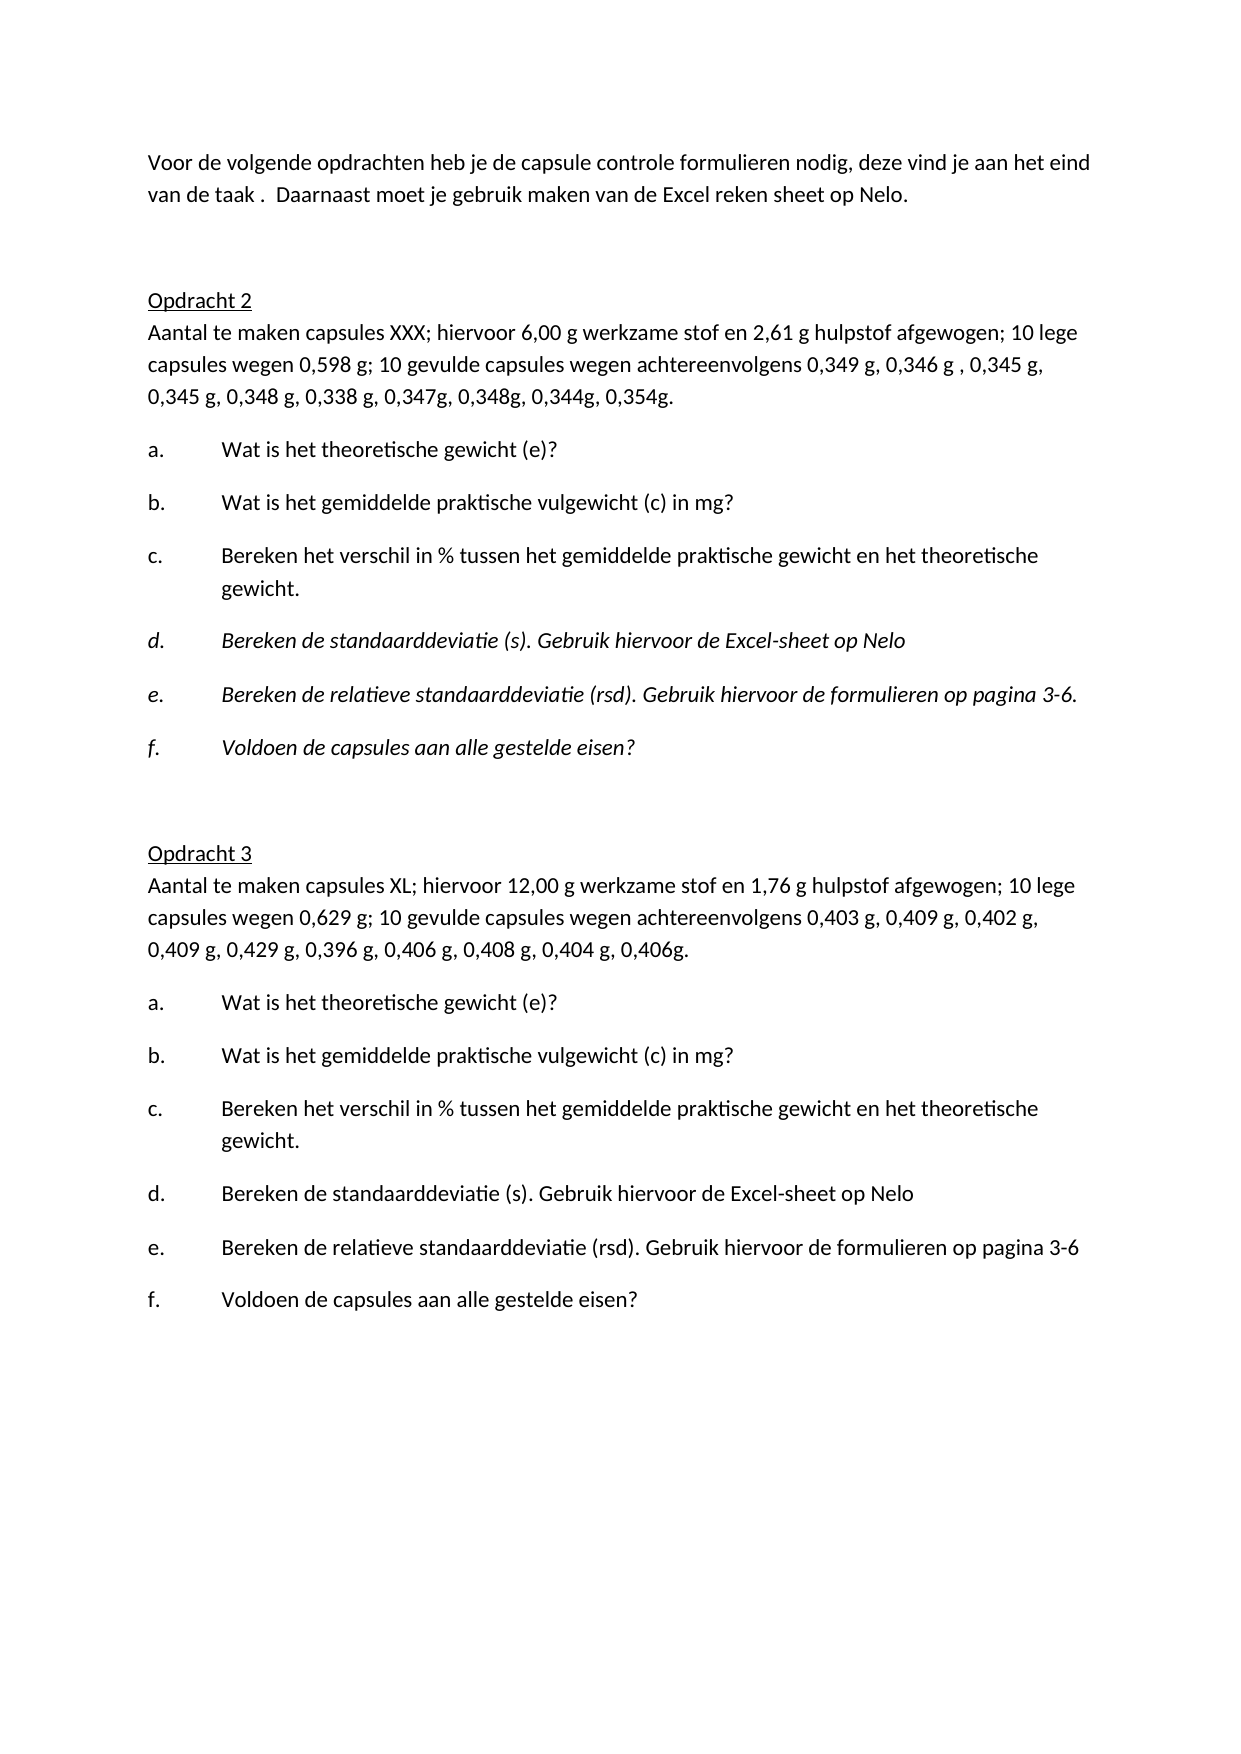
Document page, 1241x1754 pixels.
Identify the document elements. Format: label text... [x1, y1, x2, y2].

text f. Voldoen de capsules aan alle gestelde eisen? [148, 1286, 1093, 1314]
text Opdracht 3 Aantal te maken capsules XL; hiervoor 12,00 g werkzame stof en 1,76 g hulpstof afgewogen; 10 lege capsules wegen 0,629 g; 10 gevulde capsules wegen achtereenvolgens 0,403 g, 0,409 g, 0,402 g, 0,409 g, 0,429 g, 0,396 g, 0,406 g, 0,408 g, 0,404 g, 0,406g. [148, 839, 1093, 963]
text d. Bereken de standaarddeviatie (s). Gebruik hiervoor de Excel-sheet op Nelo [148, 627, 1093, 655]
text Opdracht 2 Aantal te maken capsules XXX; hiervoor 6,00 g werkzame stof en 2,61 g hulpstof afgewogen; 10 lege capsules wegen 0,598 g; 10 gevulde capsules wegen achtereenvolgens 0,349 g, 0,346 g , 0,345 g, 0,345 g, 0,348 g, 0,338 g, 0,347g, 0,348g, 0,344g, 0,354g. [148, 286, 1093, 410]
text f. Voldoen de capsules aan alle gestelde eisen? [148, 733, 1093, 761]
text Voor de volgende opdrachten heb je de capsule controle formulieren nodig, deze vind je aan het eind van de taak . Daarnaast moet je gebruik maken van de Excel reken sheet op Nelo. [148, 148, 1093, 208]
text c. Bereken het verschil in % tussen het gemiddelde praktische gewicht en het theoretische gewicht. [148, 1094, 1093, 1154]
text c. Bereken het verschil in % tussen het gemiddelde praktische gewicht en het theoretische gewicht. [148, 541, 1093, 602]
text a. Wat is het theoretische gewicht (e)? [148, 435, 1093, 463]
text d. Bereken de standaarddeviatie (s). Gebruik hiervoor de Excel-sheet op Nelo [148, 1179, 1093, 1208]
text b. Wat is het gemiddelde praktische vulgewicht (c) in mg? [148, 488, 1093, 516]
text e. Bereken de relatieve standaarddeviatie (rsd). Gebruik hiervoor de formulieren op pagina 3-6 [148, 1233, 1093, 1261]
text a. Wat is het theoretische gewicht (e)? [148, 988, 1093, 1016]
text e. Bereken de relatieve standaarddeviatie (rsd). Gebruik hiervoor de formulieren op pagina 3-6. [148, 680, 1093, 708]
text b. Wat is het gemiddelde praktische vulgewicht (c) in mg? [148, 1041, 1093, 1069]
